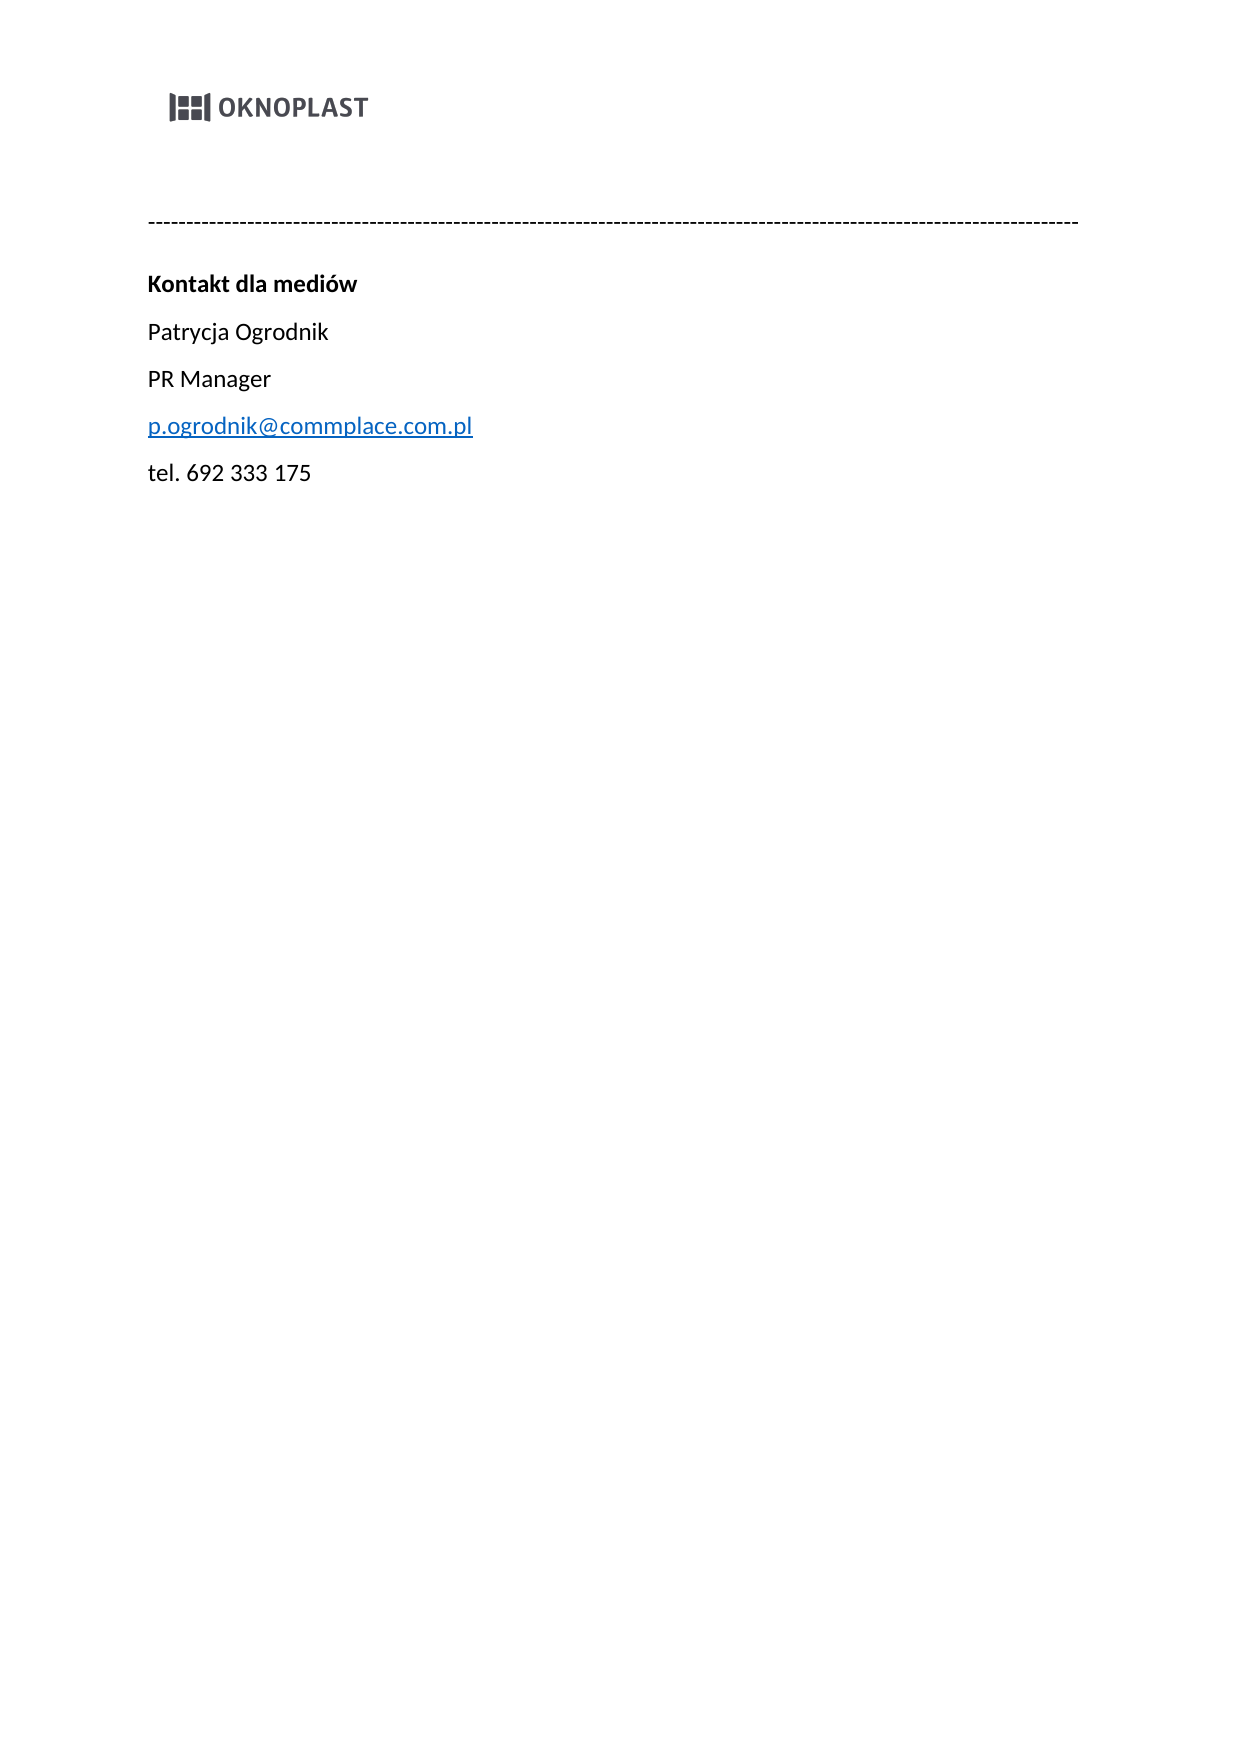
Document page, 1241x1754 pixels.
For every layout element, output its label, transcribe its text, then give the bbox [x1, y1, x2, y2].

text p.ogrodnik@commplace.com.pl [148, 410, 1093, 441]
text -------------------------------------------------------------------------------------------------------------------------- [148, 206, 1093, 237]
picture [147, 73, 388, 139]
text Patrycja Ogrodnik [148, 316, 1093, 346]
text tel. 692 333 175 [148, 457, 1093, 488]
text Kontakt dla mediów [148, 269, 1093, 299]
text PR Manager [148, 363, 1093, 393]
